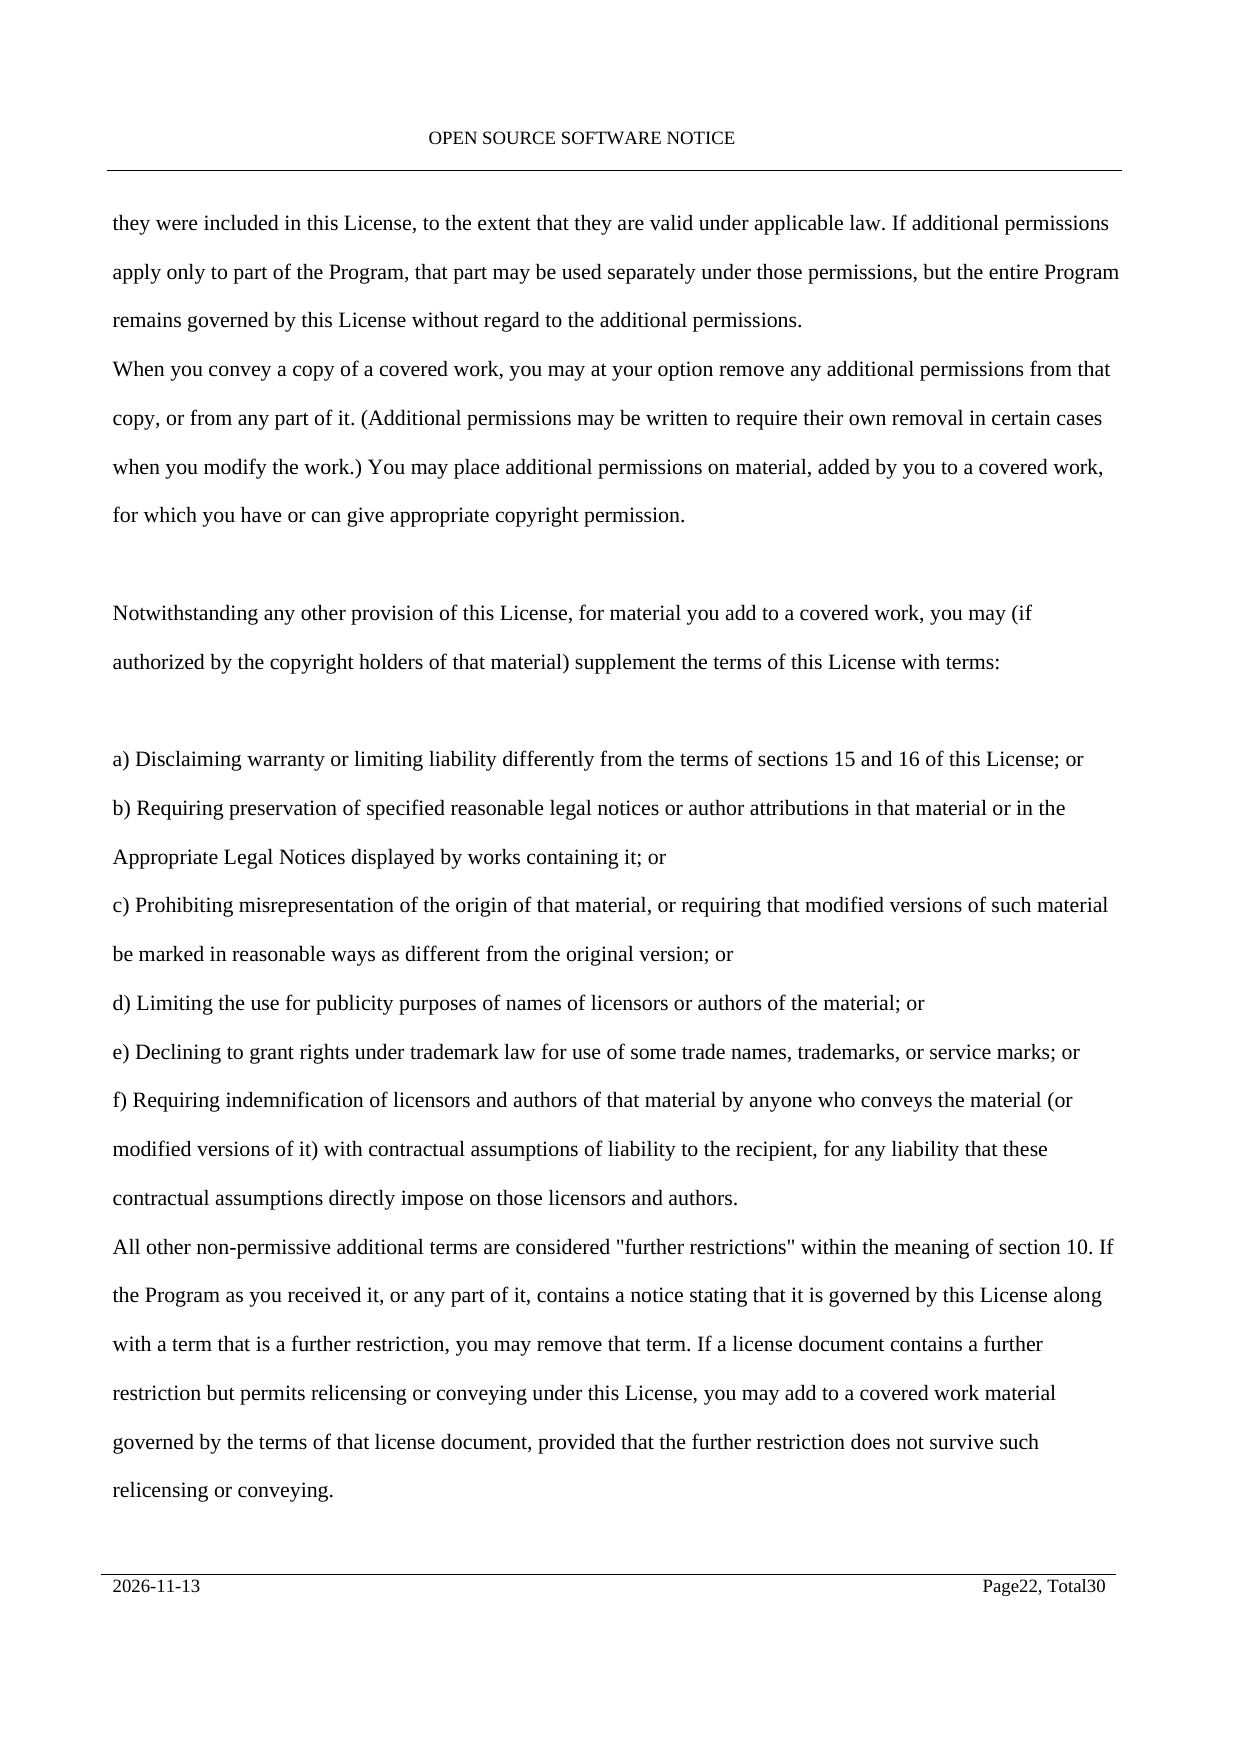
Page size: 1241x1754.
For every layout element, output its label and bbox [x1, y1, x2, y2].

text [112, 206, 1128, 1506]
